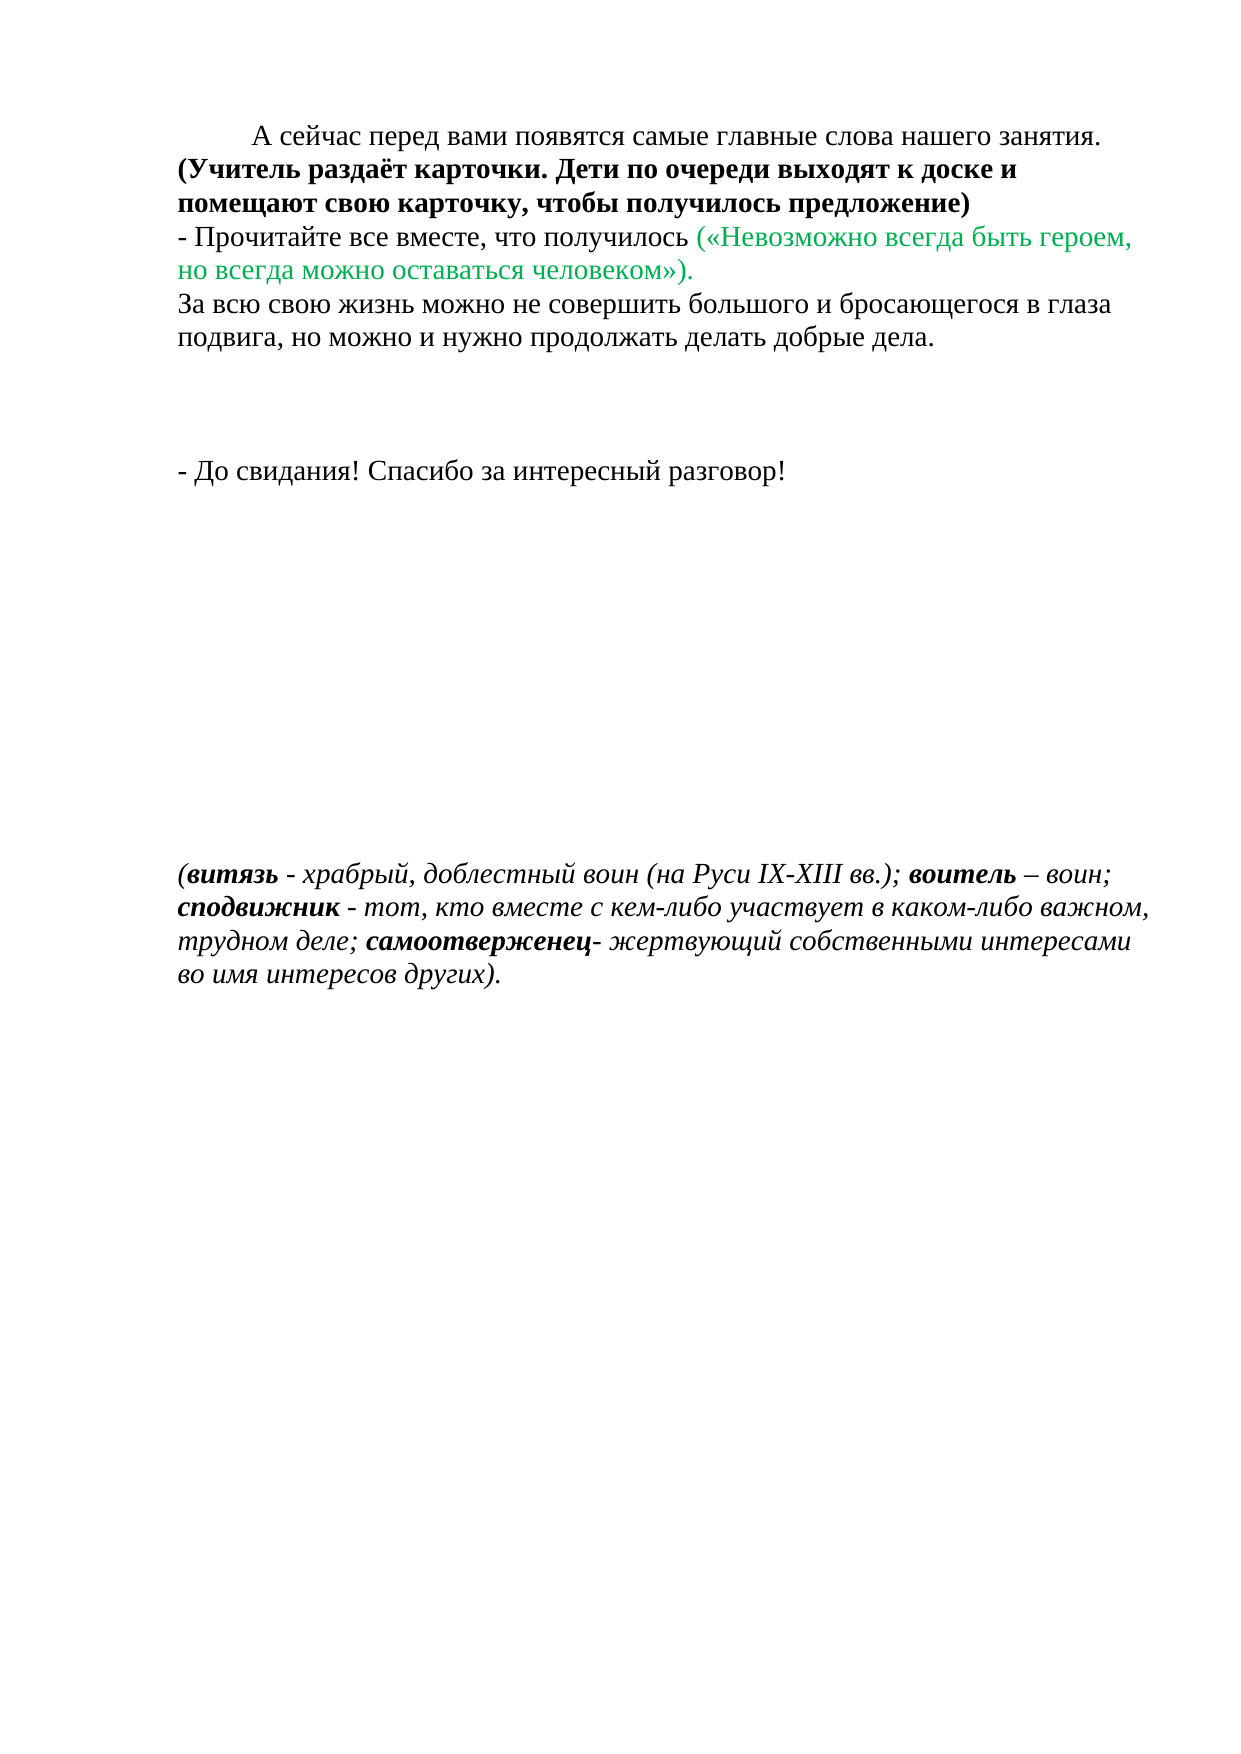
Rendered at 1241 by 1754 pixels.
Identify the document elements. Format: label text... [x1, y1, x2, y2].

text (витязь - храбрый, доблестный воин (на Руси IX-XIII вв.); воитель – воин; сподвижник - тот, кто вместе с кем-либо участвует в каком-либо важном, трудном деле; самоотверженец- жертвующий собственными интересами во имя интересов других). [177, 856, 1152, 990]
text - До свидания! Спасибо за интересный разговор! [177, 453, 1152, 487]
text - Прочитайте все вместе, что получилось («Невозможно всегда быть героем, но всегда можно оставаться человеком»). [177, 219, 1152, 286]
text А сейчас перед вами появятся самые главные слова нашего занятия. (Учитель раздаёт карточки. Дети по очереди выходят к доске и помещают свою карточку, чтобы получилось предложение) [177, 118, 1152, 219]
text За всю свою жизнь можно не совершить большого и бросающегося в глаза подвига, но можно и нужно продолжать делать добрые дела. [177, 286, 1152, 353]
